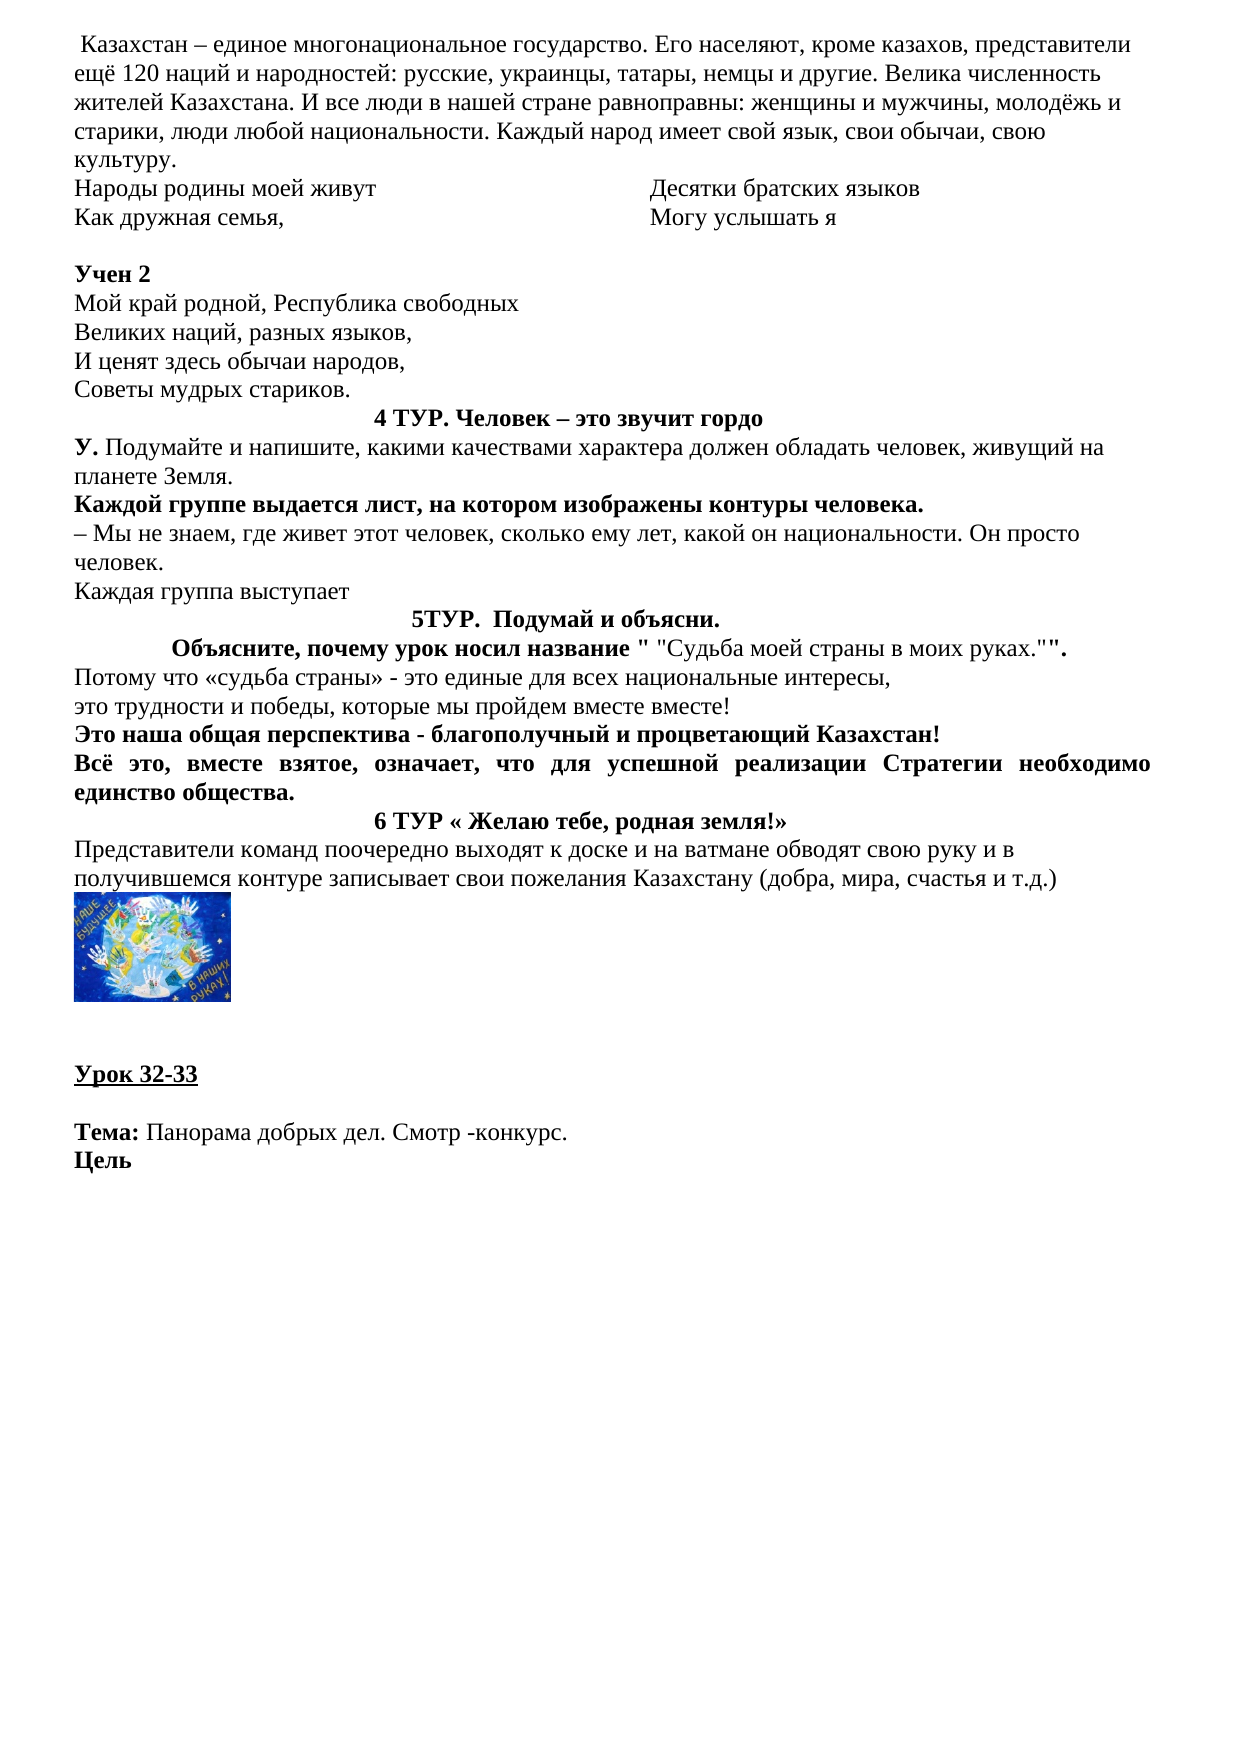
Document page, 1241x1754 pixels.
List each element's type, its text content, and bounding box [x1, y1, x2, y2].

text Представители команд поочередно выходят к доске и на ватмане обводят свою руку и в получившемся контуре записывает свои пожелания Казахстану (добра, мира, счастья и т.д.) [74, 834, 1152, 892]
text Народы родины моей живут Как дружная семья, Десятки братских языков Могу услышать я [649, 173, 1152, 231]
text Всё это, вместе взятое, означает, что для успешной реализации Стратегии необходимо единство общества. [74, 748, 1152, 806]
text Учен 2 [74, 259, 1152, 288]
text Мой край родной, Республика свободных Великих наций, разных языков, И ценят здесь обычаи народов, Советы мудрых стариков. [74, 288, 1152, 403]
text 5ТУР. Подумай и объясни. [74, 604, 1152, 633]
text это трудности и победы, которые мы пройдем вместе вместе! [74, 691, 1152, 719]
text Урок 32-33 [74, 1059, 1152, 1088]
text Потому что «судьба страны» - это единые для всех национальные интересы, [74, 662, 1152, 691]
text Это наша общая перспектива - благополучный и процветающий Казахстан! [74, 719, 1152, 748]
text Цель [74, 1146, 1152, 1174]
text Народы родины моей живут Как дружная семья, Десятки братских языков Могу услышать я [74, 173, 576, 231]
text Казахстан – единое многонациональное государство. Его населяют, кроме казахов, представители ещё 120 наций и народностей: русские, украинцы, татары, немцы и другие. Велика численность жителей Казахстана. И все люди в нашей стране равноправны: женщины и мужчины, молодёжь и старики, люди любой национальности. Каждый народ имеет свой язык, свои обычаи, свою культуру. [74, 29, 1152, 173]
text 4 ТУР. Человек – это звучит гордо У. Подумайте и напишите, какими качествами характера должен обладать человек, живущий на планете Земля. Каждой группе выдается лист, на котором изображены контуры человека. – Мы не знаем, где живет этот человек, сколько ему лет, какой он национальности. Он просто человек. Каждая группа выступает [74, 403, 1152, 604]
picture [73, 892, 231, 1002]
text 6 ТУР « Желаю тебе, родная земля!» [74, 806, 1152, 834]
text Объясните, почему урок носил название " "Судьба моей страны в моих руках."". [74, 633, 1152, 662]
text Тема: Панорама добрых дел. Смотр -конкурс. [74, 1117, 1152, 1146]
